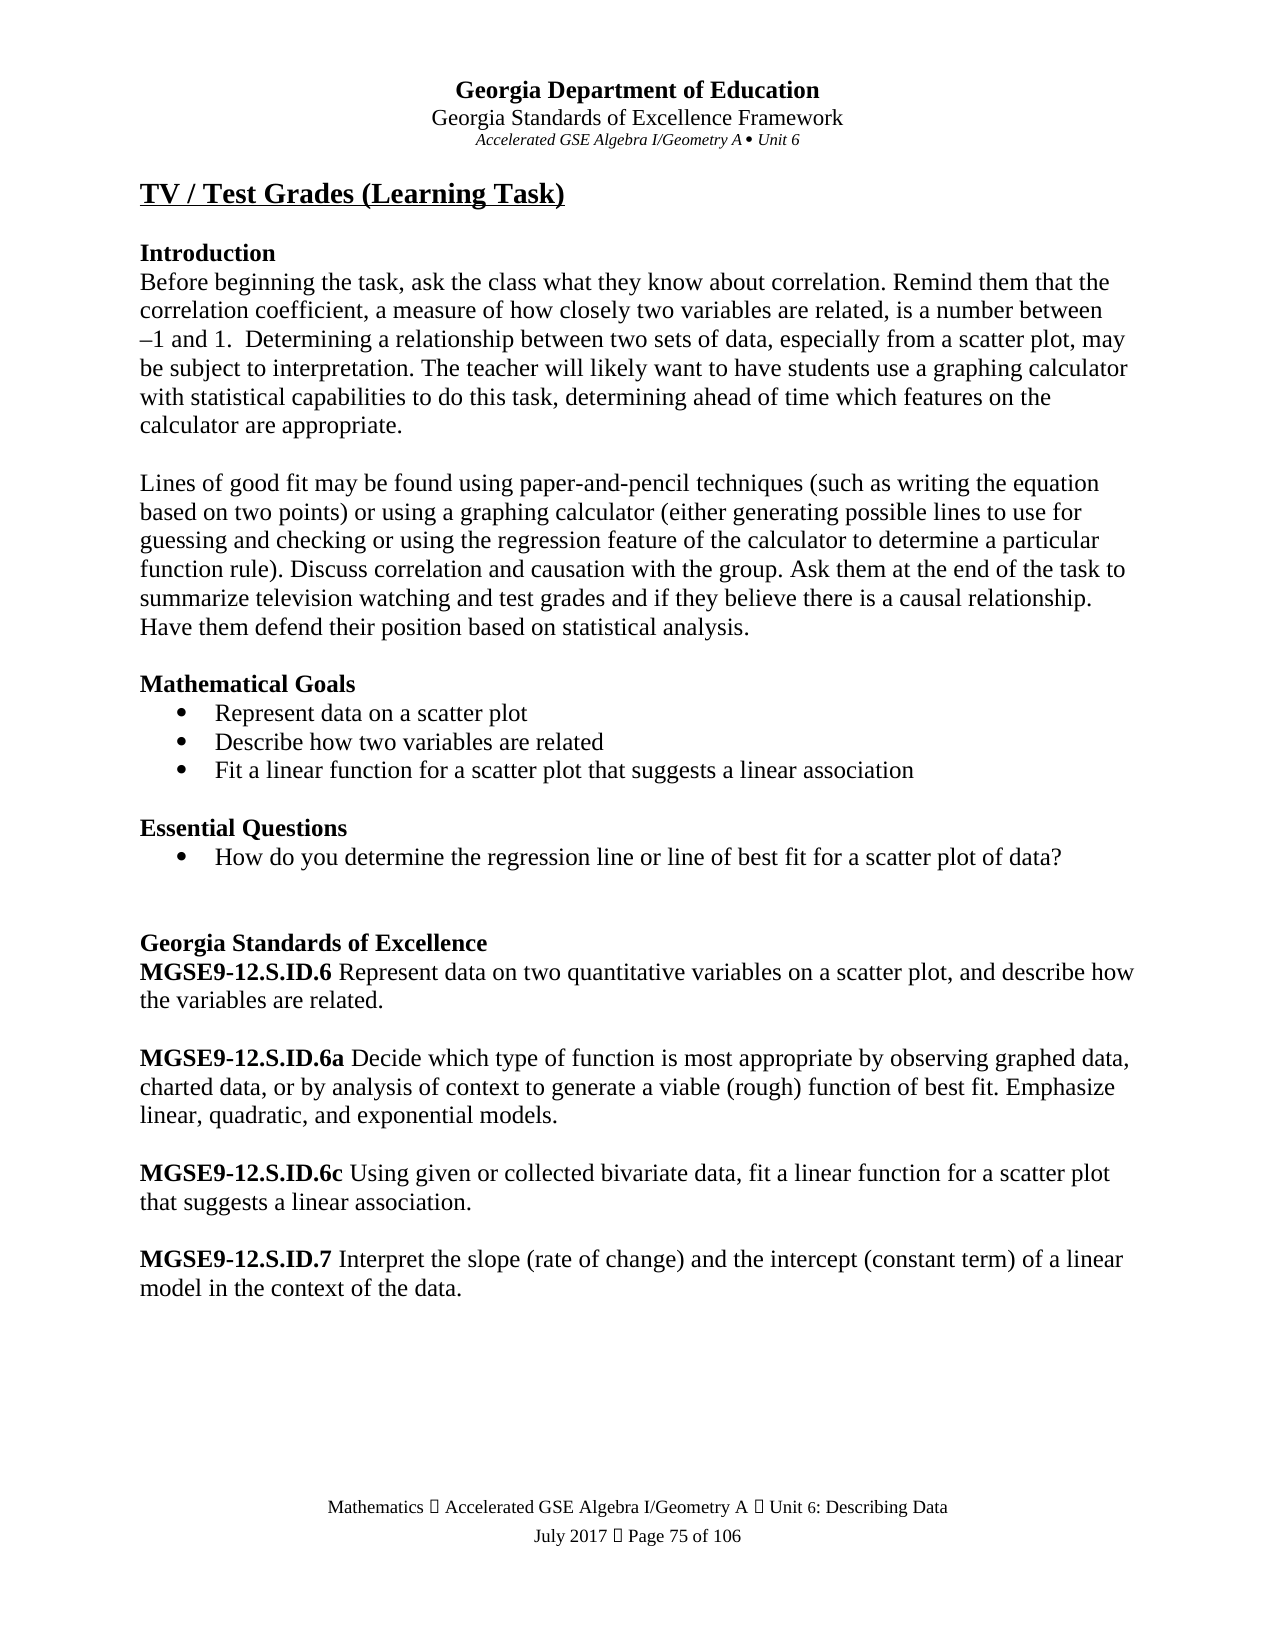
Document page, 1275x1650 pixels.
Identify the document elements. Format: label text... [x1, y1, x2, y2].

list How do you determine the regression line or line of best fit for a scatter plot of data? [177, 842, 1135, 871]
text MGSE9-12.S.ID.7 Interpret the slope (rate of change) and the intercept (constant term) of a linear model in the context of the data. [139, 1244, 1135, 1302]
list Fit a linear function for a scatter plot that suggests a linear association [177, 756, 1135, 784]
text Introduction [139, 238, 1135, 267]
list Describe how two variables are related [177, 727, 1135, 756]
text Georgia Standards of Excellence [139, 928, 1135, 957]
text –1 and 1. Determining a relationship between two sets of data, especially from a scatter plot, may be subject to interpretation. The teacher will likely want to have students use a graphing calculator with statistical capabilities to do this task, determining ahead of time which features on the calculator are appropriate. [139, 324, 1133, 439]
text MGSE9-12.S.ID.6 Represent data on two quantitative variables on a scatter plot, and describe how the variables are related. [139, 957, 1135, 1014]
text Essential Questions [139, 813, 1135, 842]
text MGSE9-12.S.ID.6a Decide which type of function is most appropriate by observing graphed data, charted data, or by analysis of context to generate a viable (rough) function of best fit. Emphasize linear, quadratic, and exponential models. [139, 1043, 1135, 1129]
text MGSE9-12.S.ID.6c Using given or collected bivariate data, fit a linear function for a scatter plot that suggests a linear association. [139, 1158, 1135, 1216]
text Lines of good fit may be found using paper-and-pencil techniques (such as writing the equation based on two points) or using a graphing calculator (either generating possible lines to use for guessing and checking or using the regression feature of the calculator to determine a particular function rule). Discuss correlation and causation with the group. Ask them at the end of the task to summarize television watching and test grades and if they believe there is a causal relationship. Have them defend their position based on statistical analysis. [139, 468, 1133, 641]
list Represent data on a scatter plot [177, 698, 1135, 727]
subtitle TV / Test Grades (Learning Task) [139, 176, 1135, 209]
text Before beginning the task, ask the class what they know about correlation. Remind them that the correlation coefficient, a measure of how closely two variables are related, is a number between [139, 267, 1133, 324]
text Mathematical Goals [139, 669, 1135, 698]
